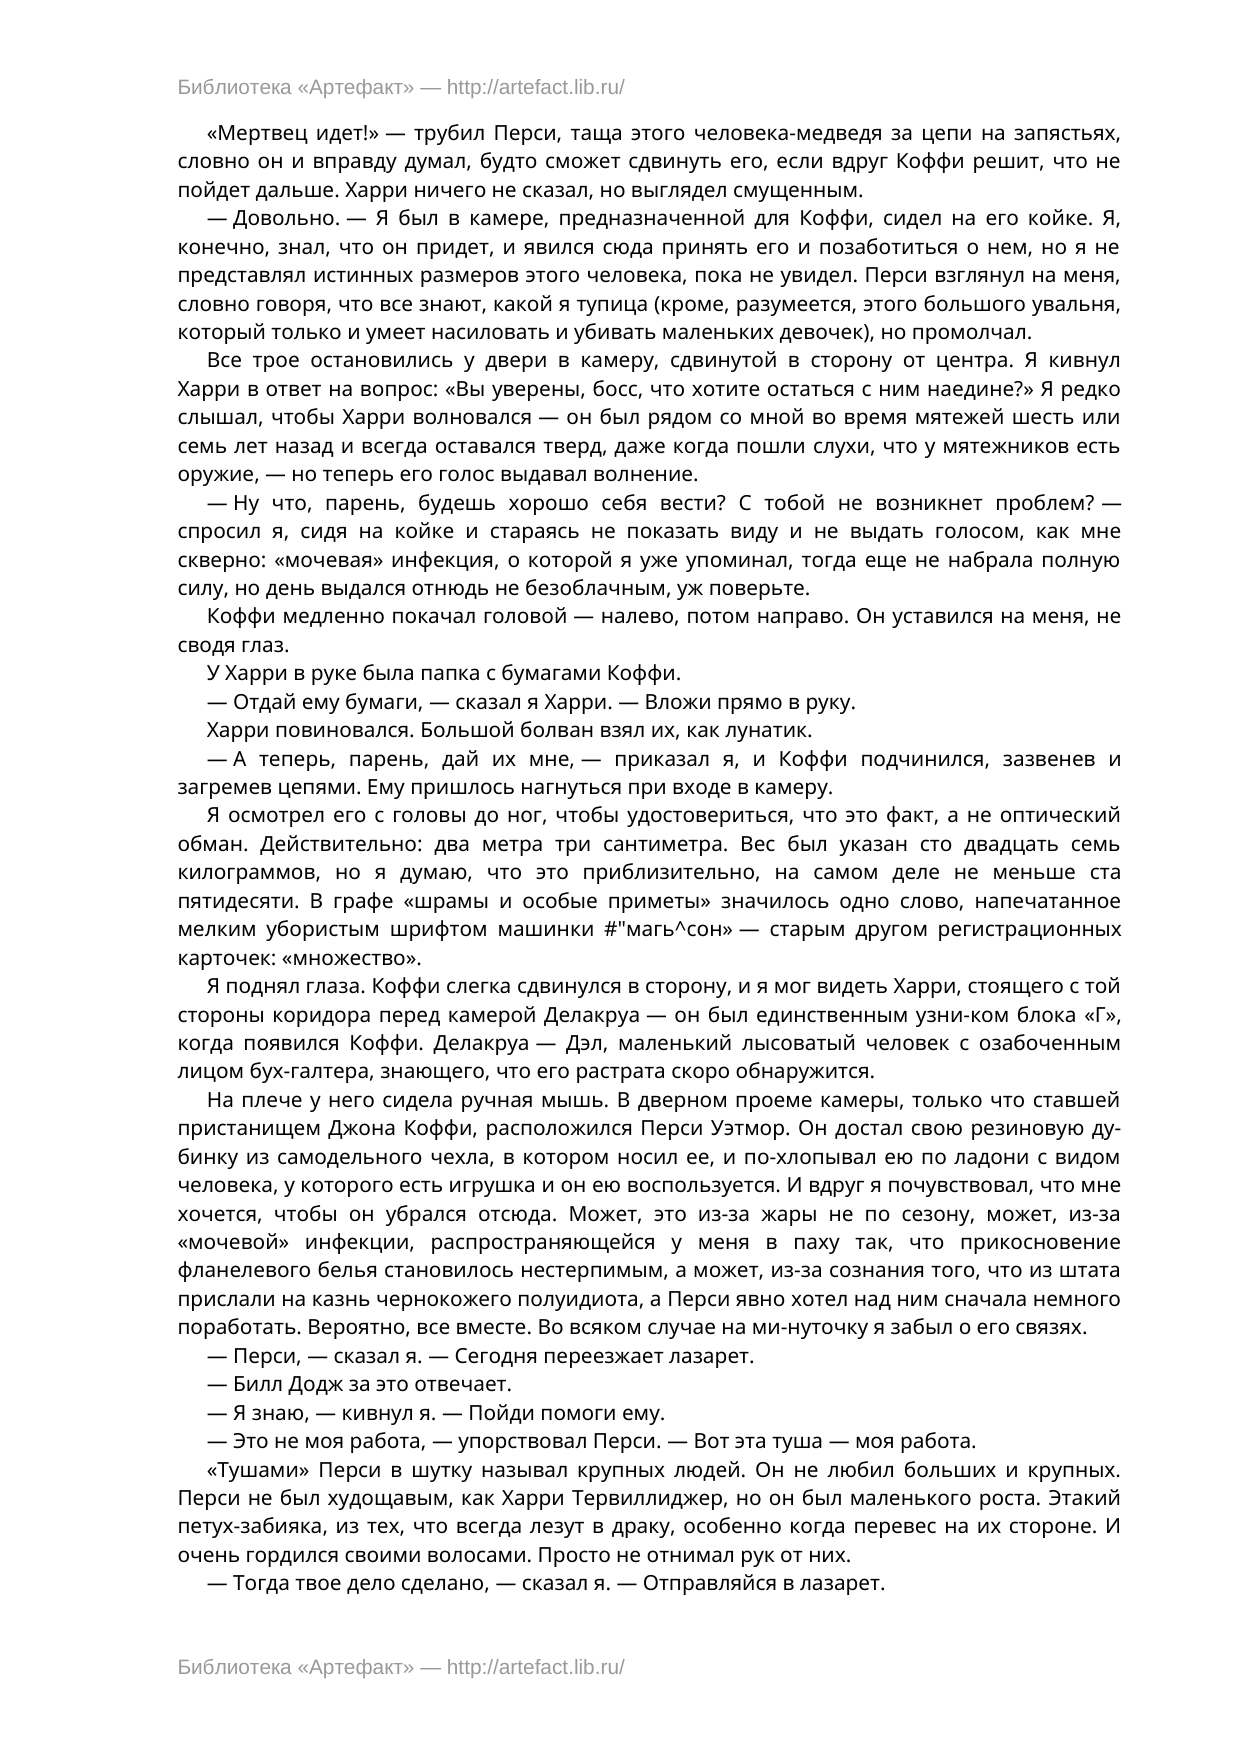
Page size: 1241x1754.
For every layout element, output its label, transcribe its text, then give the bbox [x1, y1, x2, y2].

text Я поднял глаза. Коффи слегка сдвинулся в сторону, и я мог видеть Харри, стоящего с той стороны коридора перед камерой Делакруа — он был единственным узни-ком блока «Г», когда появился Коффи. Делакруа — Дэл, маленький лысоватый человек с озабоченным лицом бух-галтера, знающего, что его растрата скоро обнаружится. [177, 971, 1122, 1085]
text — А теперь, парень, дай их мне, — приказал я, и Коффи подчинился, зазвенев и загремев цепями. Ему пришлось нагнуться при входе в камеру. [177, 744, 1122, 801]
text — Перси, — сказал я. — Сегодня переезжает лазарет. [177, 1341, 1122, 1369]
text — Я знаю, — кивнул я. — Пойди помоги ему. [177, 1398, 1122, 1426]
text — Билл Додж за это отвечает. [177, 1369, 1122, 1398]
text — Тогда твое дело сделано, — сказал я. — Отправляйся в лазарет. [177, 1568, 1122, 1597]
text — Ну что, парень, будешь хорошо себя вести? С тобой не возникнет проблем? — спросил я, сидя на койке и стараясь не показать виду и не выдать голосом, как мне скверно: «мочевая» инфекция, о которой я уже упоминал, тогда еще не набрала полную силу, но день выдался отнюдь не безоблачным, уж поверьте. [177, 488, 1122, 602]
text — Довольно. — Я был в камере, предназначенной для Коффи, сидел на его койке. Я, конечно, знал, что он придет, и явился сюда принять его и позаботиться о нем, но я не представлял истинных размеров этого человека, пока не увидел. Перси взглянул на меня, словно говоря, что все знают, какой я тупица (кроме, разумеется, этого большого увальня, который только и умеет насиловать и убивать маленьких девочек), но промолчал. [177, 203, 1122, 346]
text — Отдай ему бумаги, — сказал я Харри. — Вложи прямо в руку. [177, 687, 1122, 715]
text Коффи медленно покачал головой — налево, потом направо. Он уставился на меня, не сводя глаз. [177, 602, 1122, 658]
text «Мертвец идет!» — трубил Перси, таща этого человека-медведя за цепи на запястьях, словно он и вправду думал, будто сможет сдвинуть его, если вдруг Коффи решит, что не пойдет дальше. Харри ничего не сказал, но выглядел смущенным. [177, 118, 1122, 203]
text Харри повиновался. Большой болван взял их, как лунатик. [177, 715, 1122, 744]
text Я осмотрел его с головы до ног, чтобы удостовериться, что это факт, а не оптический обман. Действительно: два метра три сантиметра. Вес был указан сто двадцать семь килограммов, но я думаю, что это приблизительно, на самом деле не меньше ста пятидесяти. В графе «шрамы и особые приметы» значилось одно слово, напечатанное мелким убористым шрифтом машинки #"магь^сон» — старым другом регистрационных карточек: «множество». [177, 801, 1122, 971]
text — Это не моя работа, — упорствовал Перси. — Вот эта туша — моя работа. [177, 1426, 1122, 1455]
text На плече у него сидела ручная мышь. В дверном проеме камеры, только что ставшей пристанищем Джона Коффи, расположился Перси Уэтмор. Он достал свою резиновую ду-бинку из самодельного чехла, в котором носил ее, и по-хлопывал ею по ладони с видом человека, у которого есть игрушка и он ею воспользуется. И вдруг я почувствовал, что мне хочется, чтобы он убрался отсюда. Может, это из-за жары не по сезону, может, из-за «мочевой» инфекции, распространяющейся у меня в паху так, что прикосновение фланелевого белья становилось нестерпимым, а может, из-за сознания того, что из штата прислали на казнь чернокожего полуидиота, а Перси явно хотел над ним сначала немного поработать. Вероятно, все вместе. Во всяком случае на ми-нуточку я забыл о его связях. [177, 1085, 1122, 1341]
text Все трое остановились у двери в камеру, сдвинутой в сторону от центра. Я кивнул Харри в ответ на вопрос: «Вы уверены, босс, что хотите остаться с ним наедине?» Я редко слышал, чтобы Харри волновался — он был рядом со мной во время мятежей шесть или семь лет назад и всегда оставался тверд, даже когда пошли слухи, что у мятежников есть оружие, — но теперь его голос выдавал волнение. [177, 346, 1122, 488]
text «Тушами» Перси в шутку называл крупных людей. Он не любил больших и крупных. Перси не был худощавым, как Харри Тервиллиджер, но он был маленького роста. Этакий петух-забияка, из тех, что всегда лезут в драку, особенно когда перевес на их стороне. И очень гордился своими волосами. Просто не отнимал рук от них. [177, 1455, 1122, 1568]
text У Харри в руке была папка с бумагами Коффи. [177, 658, 1122, 687]
